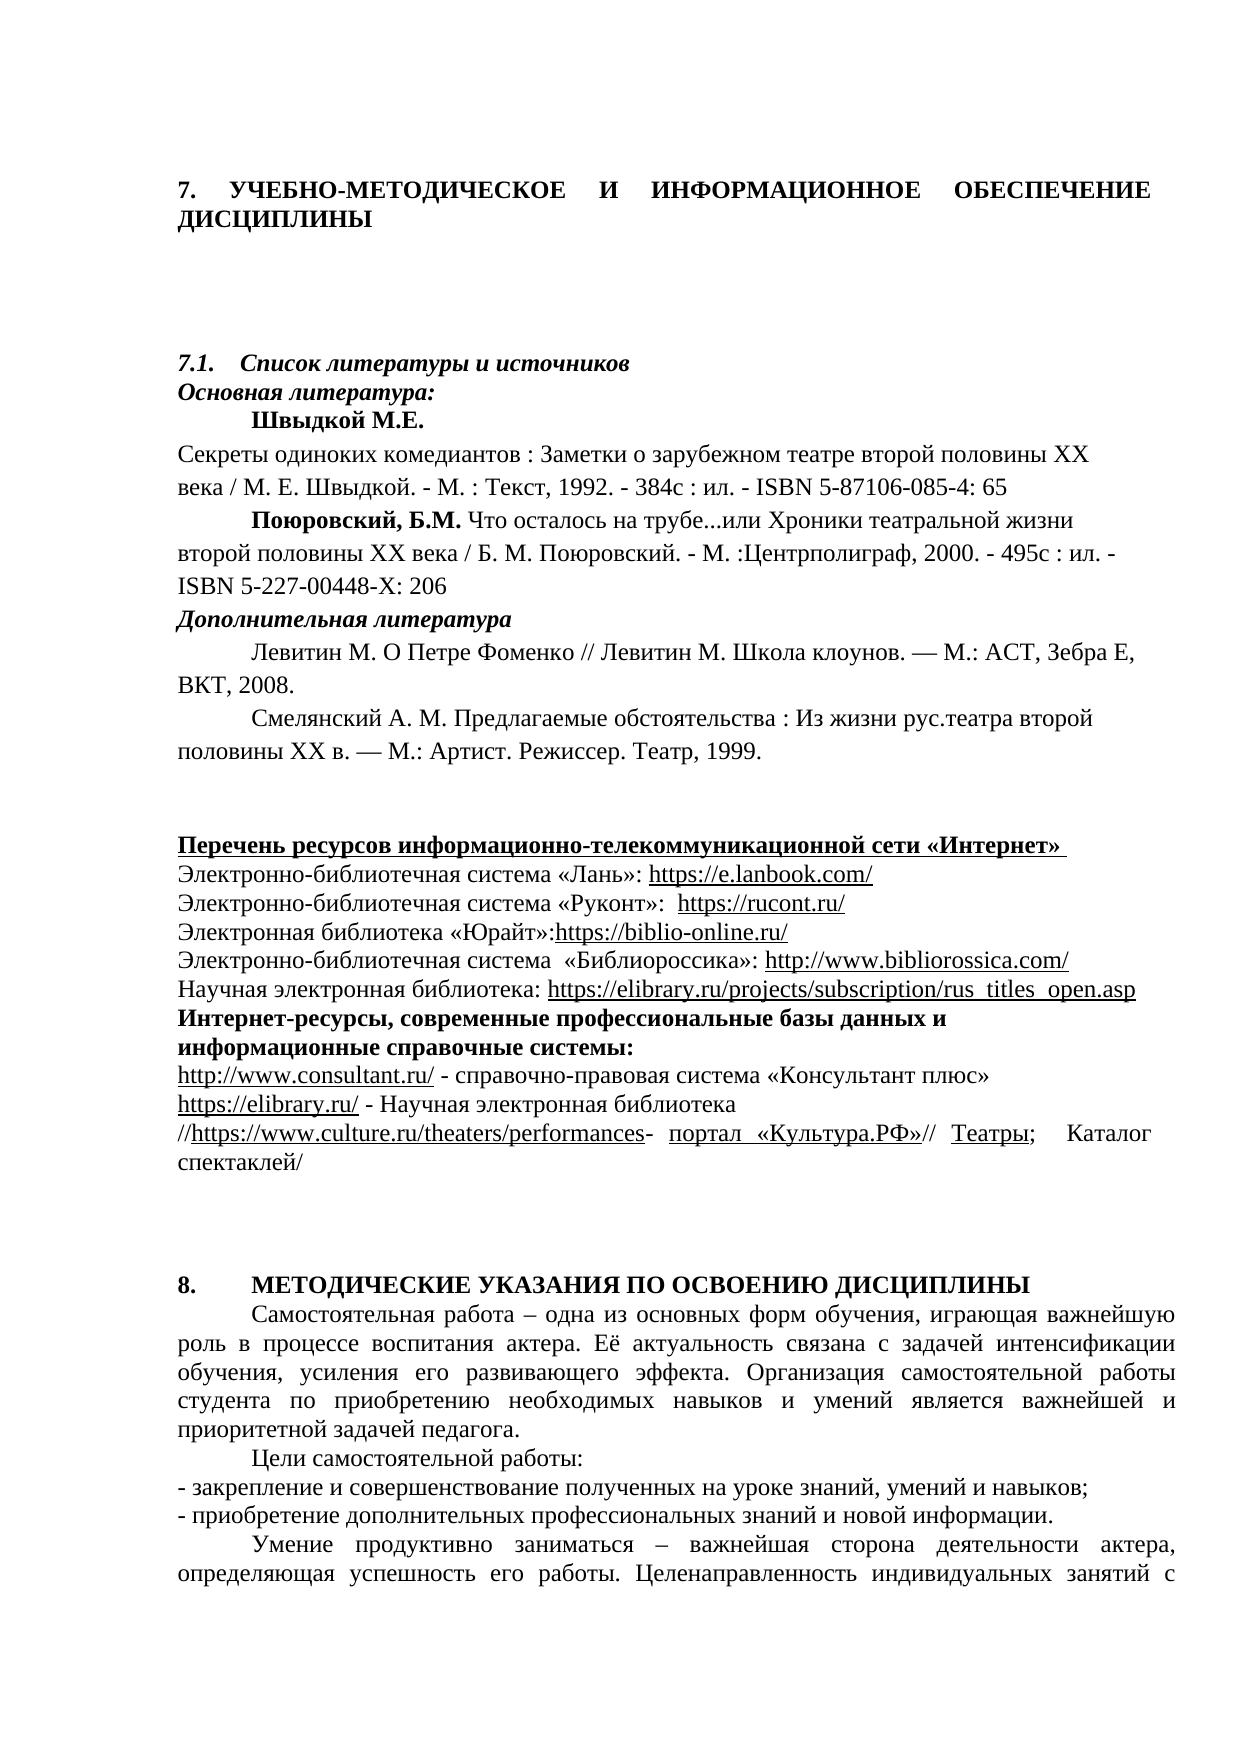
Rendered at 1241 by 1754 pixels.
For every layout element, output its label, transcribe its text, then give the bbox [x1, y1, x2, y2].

text 7.1. Список литературы и источников [177, 348, 1152, 377]
text Швыдкой М.Е. Секреты одиноких комедиантов : Заметки о зарубежном театре второй половины ХХ века / М. Е. Швыдкой. - М. : Текст, 1992. - 384с : ил. - ISBN 5-87106-085-4: 65 [177, 406, 1152, 500]
text - приобретение дополнительных профессиональных знаний и новой информации. [177, 1500, 1176, 1529]
text Дополнительная литература [177, 604, 1152, 632]
text Цели самостоятельной работы: [177, 1443, 1176, 1472]
text http://www.consultant.ru/ - справочно-правовая система «Консультант плюс» [177, 1061, 1152, 1089]
text 7. УЧЕБНО-МЕТОДИЧЕСКОЕ И ИНФОРМАЦИОННОЕ ОБЕСПЕЧЕНИЕ ДИСЦИПЛИНЫ [177, 176, 1152, 233]
text Электронно-библиотечная система «Лань»: https://e.lanbook.com/ [177, 859, 1152, 888]
text - закрепление и совершенствование полученных на уроке знаний, умений и навыков; [177, 1472, 1176, 1500]
text 8. МЕТОДИЧЕСКИЕ УКАЗАНИЯ ПО ОСВОЕНИЮ ДИСЦИПЛИНЫ [177, 1270, 1152, 1299]
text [177, 1529, 1176, 1587]
text //https://www.culture.ru/theaters/performances- портал «Культура.РФ»// Театры; Каталог спектаклей/ [177, 1118, 1152, 1176]
text Самостоятельная работа – одна из основных форм обучения, играющая важнейшую роль в процессе воспитания актера. Её актуальность связана с задачей интенсификации обучения, усиления его развивающего эффекта. Организация самостоятельной работы студента по приобретению необходимых навыков и умений является важнейшей и приоритетной задачей педагога. [177, 1299, 1176, 1443]
text Основная литература: [177, 377, 1152, 406]
text Поюровский, Б.М. Что осталось на трубе...или Хроники театральной жизни второй половины ХХ века / Б. М. Поюровский. - М. :Центрполиграф, 2000. - 495с : ил. - ISBN 5-227-00448-Х: 206 [177, 505, 1152, 599]
text Интернет-ресурсы, современные профессиональные базы данных и информационные справочные системы: [177, 1003, 1152, 1061]
text Научная электронная библиотека: https://elibrary.ru/projects/subscription/rus_titles_open.asp [177, 974, 1152, 1003]
text https://elibrary.ru/ - Научная электронная библиотека [177, 1089, 1152, 1118]
text Смелянский А. М. Предлагаемые обстоятельства : Из жизни рус.театра второй половины XX в. — М.: Артист. Режиссер. Театр, 1999. [177, 703, 1152, 764]
text Электронно-библиотечная система «Руконт»: https://rucont.ru/ [177, 888, 1152, 917]
text Левитин М. О Петре Фоменко // Левитин М. Школа клоунов. — М.: АСТ, Зебра Е, ВКТ, 2008. [177, 637, 1152, 698]
text Электронно-библиотечная система «Библиороссика»: http://www.bibliorossica.com/ [177, 946, 1152, 974]
text Электронная библиотека «Юрайт»:https://biblio-online.ru/ [177, 917, 1152, 946]
text Перечень ресурсов информационно-телекоммуникационной сети «Интернет» [177, 831, 1152, 859]
